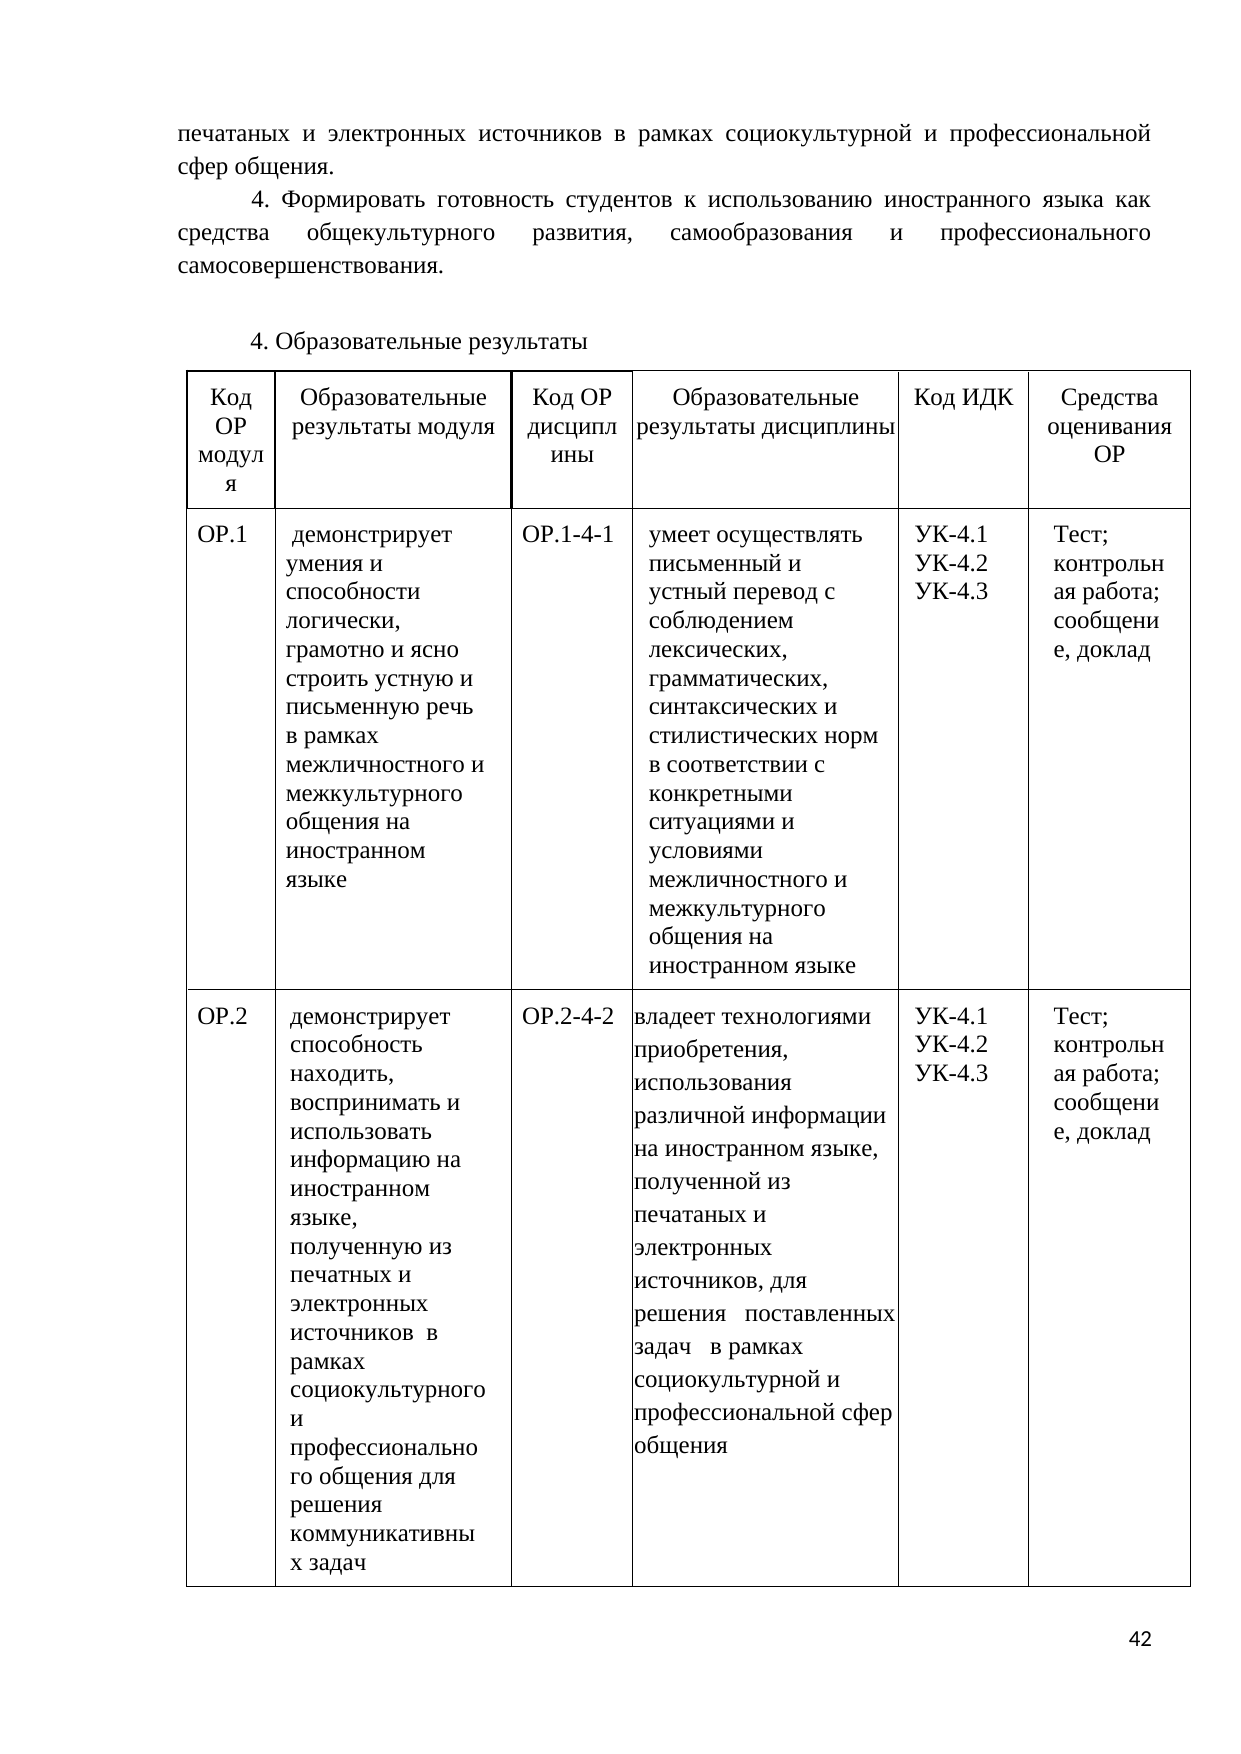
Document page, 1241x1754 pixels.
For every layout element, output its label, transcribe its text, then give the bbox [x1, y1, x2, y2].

table_cell Тест; контрольная работа; сообщение, доклад [1029, 990, 1190, 1586]
table_header Код ОР модуля [188, 372, 274, 507]
text 4. Образовательные результаты [177, 326, 1152, 355]
table_header Код ОР дисциплины [513, 372, 632, 507]
table_header Код ИДК [899, 371, 1028, 507]
table_cell ОР.2-4-2 [512, 990, 632, 1586]
table_header Средства оценивания ОР [1029, 371, 1190, 507]
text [177, 118, 1152, 180]
table_cell ОР.1 [187, 509, 275, 989]
table_header Образовательные результаты модуля [276, 372, 510, 507]
table_cell умеет осуществлять письменный и устный перевод с соблюдением лексических, грамматических, синтаксических и стилистических норм в соответствии с конкретными ситуациями и условиями межличностного и межкультурного общения на иностранном языке [633, 509, 898, 989]
table_cell Тест; контрольная работа; сообщение, доклад [1029, 509, 1190, 989]
table_cell демонстрирует умения и способности логически, грамотно и ясно строить устную и письменную речь в рамках межличностного и межкультурного общения на иностранном языке [276, 509, 511, 989]
table_header Образовательные результаты дисциплины [633, 371, 898, 507]
table_cell демонстрирует способность находить, воспринимать и использовать информацию на иностранном языке, полученную из печатных и электронных источников в рамках социокультурного и профессионального общения для решения коммуникативных задач [276, 990, 511, 1586]
table_cell УК-4.1 УК-4.2 УК-4.3 [899, 990, 1028, 1586]
table_cell УК-4.1 УК-4.2 УК-4.3 [899, 509, 1028, 989]
table_cell ОР.2 [187, 989, 275, 1586]
table_cell владеет технологиями приобретения, использования различной информации на иностранном языке, полученной из печатаных и электронных источников, для решения поставленных задач в рамках социокультурной и профессиональной сфер общения [633, 990, 898, 1586]
table_cell ОР.1-4-1 [512, 509, 632, 989]
text 4. Формировать готовность студентов к использованию иностранного языка как средства общекультурного развития, самообразования и профессионального самосовершенствования. [177, 184, 1152, 279]
